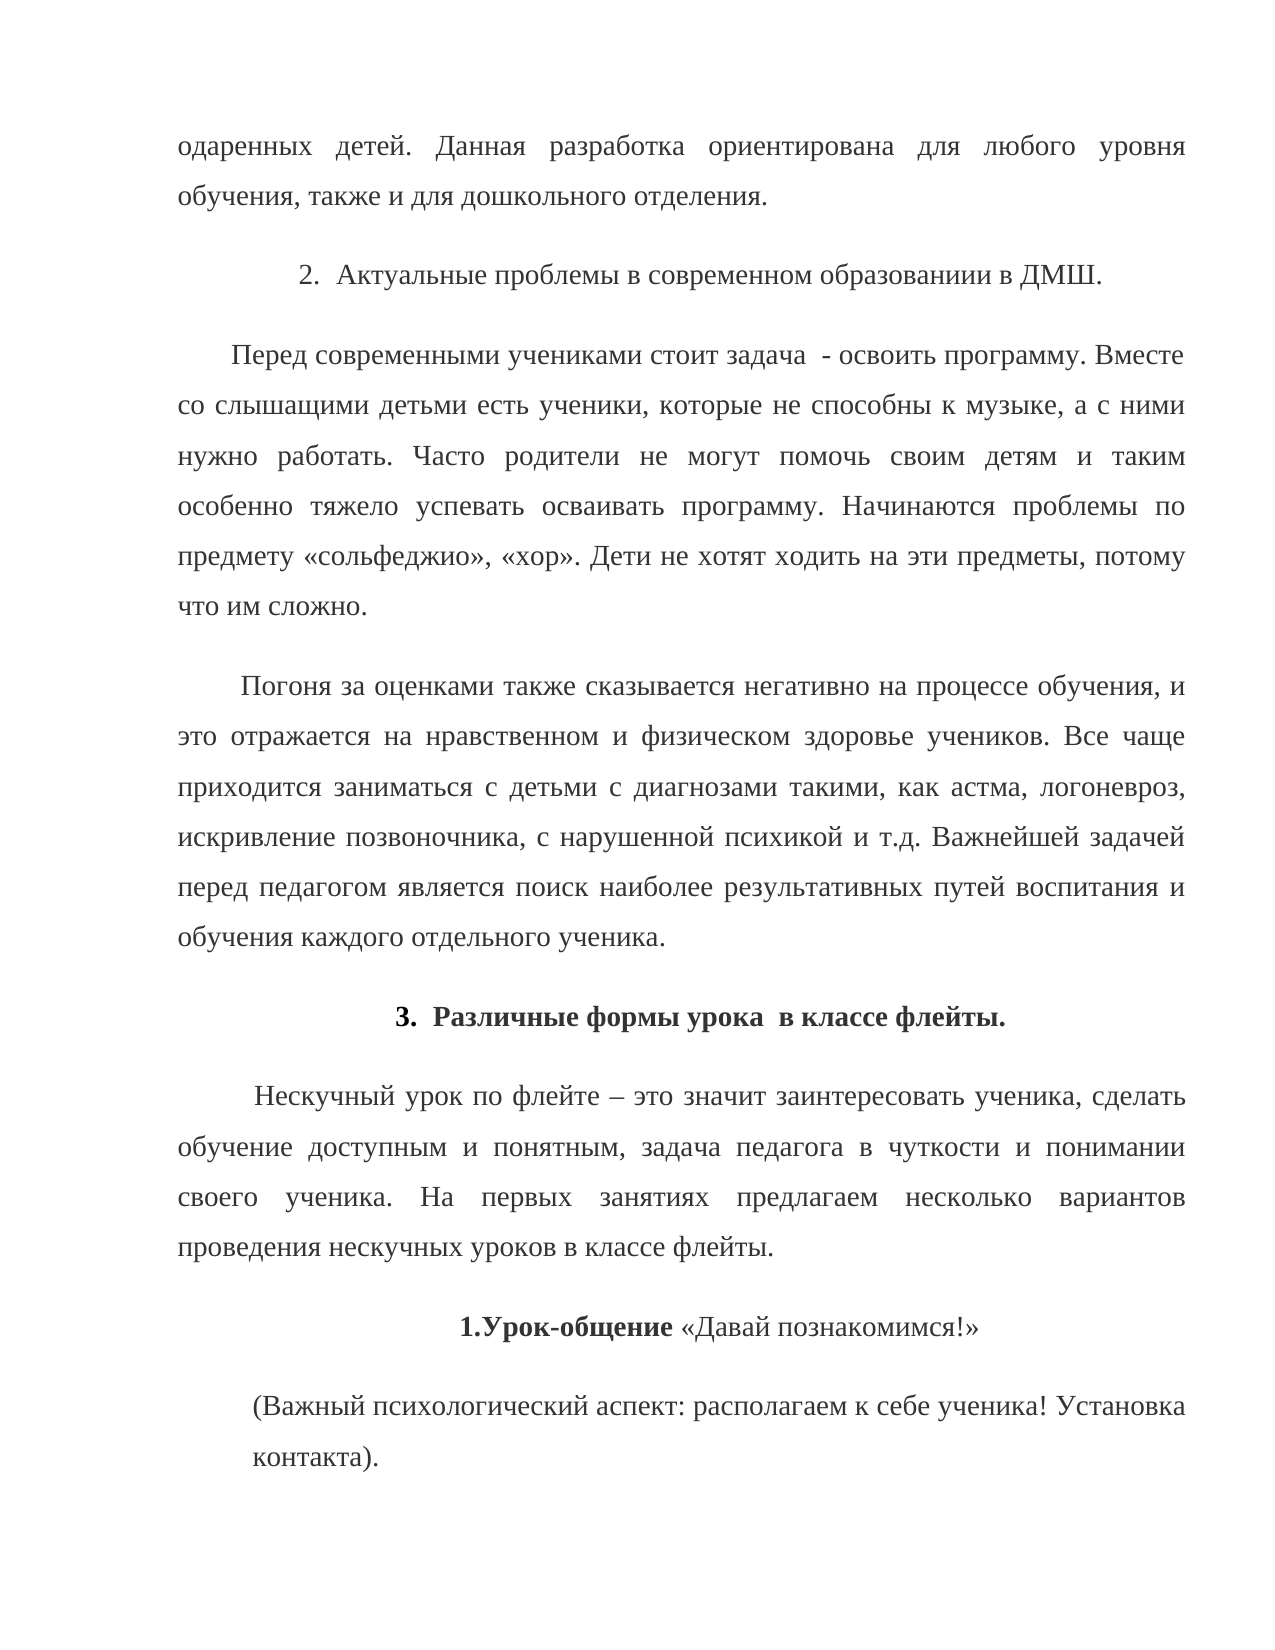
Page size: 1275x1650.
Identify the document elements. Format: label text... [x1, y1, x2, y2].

text 1.Урок-общение «Давай познакомимся!» [252, 1309, 1186, 1342]
text Перед современными учениками стоит задача - освоить программу. Вместе со слышащими детьми есть ученики, которые не способны к музыке, а с ними нужно работать. Часто родители не могут помочь своим детям и таким особенно тяжело успевать осваивать программу. Начинаются проблемы по предмету «сольфеджио», «хор». Дети не хотят ходить на эти предметы, потому что им сложно. [177, 337, 1186, 622]
list Различные формы урока в классе флейты. [215, 999, 1186, 1033]
text Погоня за оценками также сказывается негативно на процессе обучения, и это отражается на нравственном и физическом здоровье учеников. Все чаще приходится заниматься с детьми с диагнозами такими, как астма, логоневроз, искривление позвоночника, с нарушенной психикой и т.д. Важнейшей задачей перед педагогом является поиск наиболее результативных путей воспитания и обучения каждого отдельного ученика. [177, 668, 1186, 953]
text Нескучный урок по флейте – это значит заинтересовать ученика, сделать обучение доступным и понятным, задача педагога в чуткости и понимании своего ученика. На первых занятиях предлагаем несколько вариантов проведения нескучных уроков в классе флейты. [177, 1078, 1186, 1263]
text (Важный психологический аспект: располагаем к себе ученика! Установка контакта). [252, 1388, 1186, 1472]
list Актуальные проблемы в современном образованиии в ДМШ. [215, 257, 1186, 291]
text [177, 128, 1186, 212]
